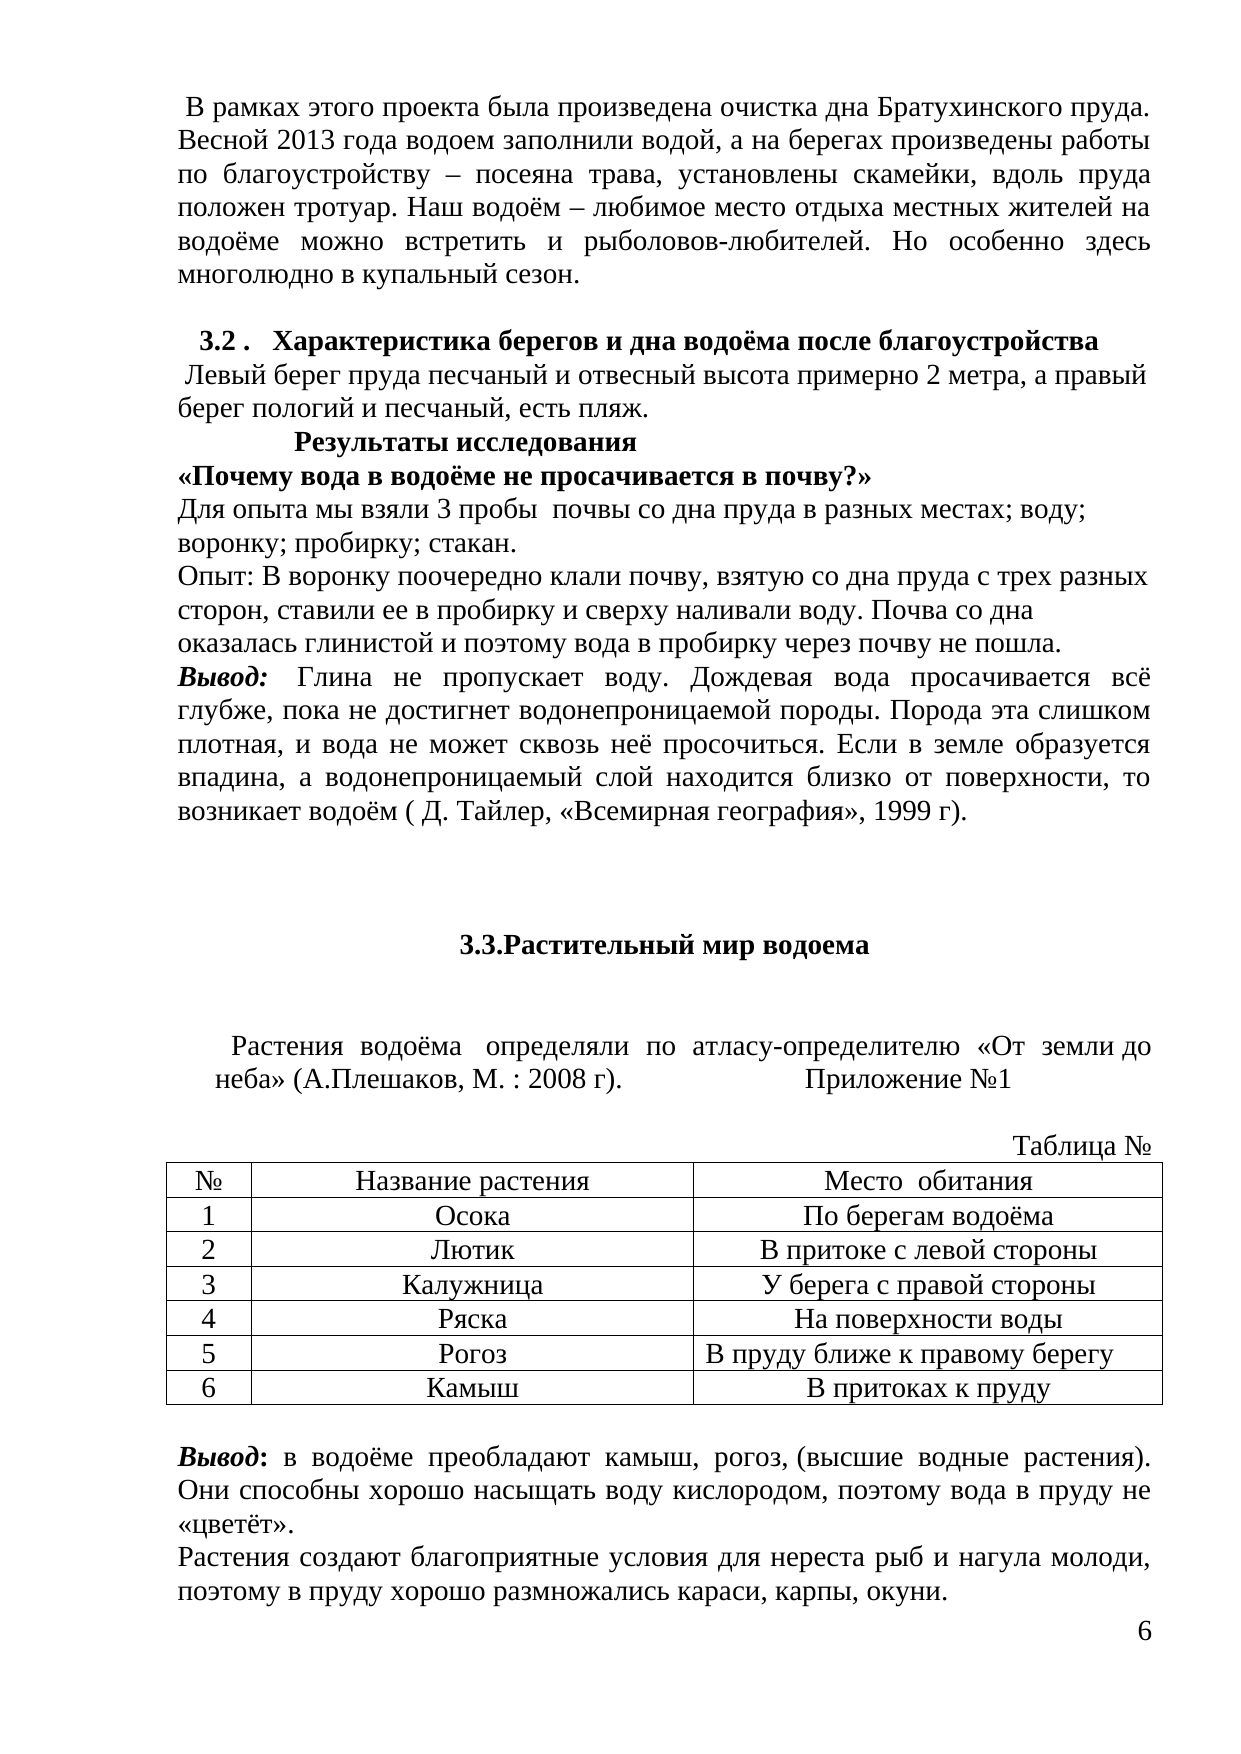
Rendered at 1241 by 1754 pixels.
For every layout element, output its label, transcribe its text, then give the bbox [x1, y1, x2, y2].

table_cell В притоках к пруду [694, 1371, 1162, 1404]
table_cell 3 [167, 1267, 251, 1300]
table_cell 6 [167, 1371, 251, 1404]
table_cell В пруду ближе к правому берегу [694, 1336, 1162, 1369]
text 3.3.Растительный мир водоема [177, 927, 1152, 961]
table_cell Ряска [252, 1301, 693, 1335]
text Растения создают благоприятные условия для нереста рыб и нагула молоди, поэтому в пруду хорошо размножались караси, карпы, окуни. [177, 1539, 1152, 1606]
table_cell 1 [167, 1198, 251, 1231]
table_cell В притоке с левой стороны [694, 1232, 1162, 1266]
text Вывод: Глина не пропускает воду. Дождевая вода просачивается всё глубже, пока не достигнет водонепроницаемой породы. Порода эта слишком плотная, и вода не может сквозь неё просочиться. Если в земле образуется впадина, а водонепроницаемый слой находится близко от поверхности, то возникает водоём ( Д. Тайлер, «Всемирная география», 1999 г). [177, 659, 1152, 827]
table_cell Осока [252, 1198, 693, 1231]
text Результаты исследования [177, 424, 1152, 458]
text Для опыта мы взяли 3 пробы почвы со дна пруда в разных местах; воду; воронку; пробирку; стакан. [177, 491, 1152, 558]
table_cell Лютик [252, 1232, 693, 1266]
table_cell На поверхности воды [694, 1301, 1162, 1335]
text «Почему вода в водоёме не просачивается в почву?» [177, 458, 1152, 491]
text Левый берег пруда песчаный и отвесный высота примерно 2 метра, а правый берег пологий и песчаный, есть пляж. [177, 357, 1152, 424]
text В рамках этого проекта была произведена очистка дна Братухинского пруда. Весной 2013 года водоем заполнили водой, а на берегах произведены работы по благоустройству – посеяна трава, установлены скамейки, вдоль пруда положен тротуар. Наш водоём – любимое место отдыха местных жителей на водоёме можно встретить и рыболовов-любителей. Но особенно здесь многолюдно в купальный сезон. [177, 89, 1152, 290]
table_cell 2 [167, 1232, 251, 1266]
text Опыт: В воронку поочередно клали почву, взятую со дна пруда с трех разных сторон, ставили ее в пробирку и сверху наливали воду. Почва со дна оказалась глинистой и поэтому вода в пробирку через почву не пошла. [177, 558, 1152, 659]
table_header Место обитания [694, 1163, 1162, 1197]
text 3.2 . Характеристика берегов и дна водоёма после благоустройства [177, 323, 1152, 357]
table_cell 4 [167, 1301, 251, 1335]
text Вывод: в водоёме преобладают камыш, рогоз, (высшие водные растения). Они способны хорошо насыщать воду кислородом, поэтому вода в пруду не «цветёт». [177, 1439, 1152, 1539]
table_cell По берегам водоёма [694, 1198, 1162, 1231]
table_cell Калужница [252, 1267, 693, 1300]
table_cell Рогоз [252, 1336, 693, 1369]
table_header Название растения [252, 1163, 693, 1197]
table_header № [167, 1163, 251, 1197]
text Таблица № [177, 1128, 1152, 1162]
table_cell 5 [167, 1336, 251, 1369]
table_cell У берега с правой стороны [694, 1267, 1162, 1300]
table_cell Камыш [252, 1371, 693, 1404]
text Растения водоёма определяли по атласу-определителю «От земли до неба» (А.Плешаков, М. : 2008 г). Приложение №1 [215, 1028, 1152, 1095]
